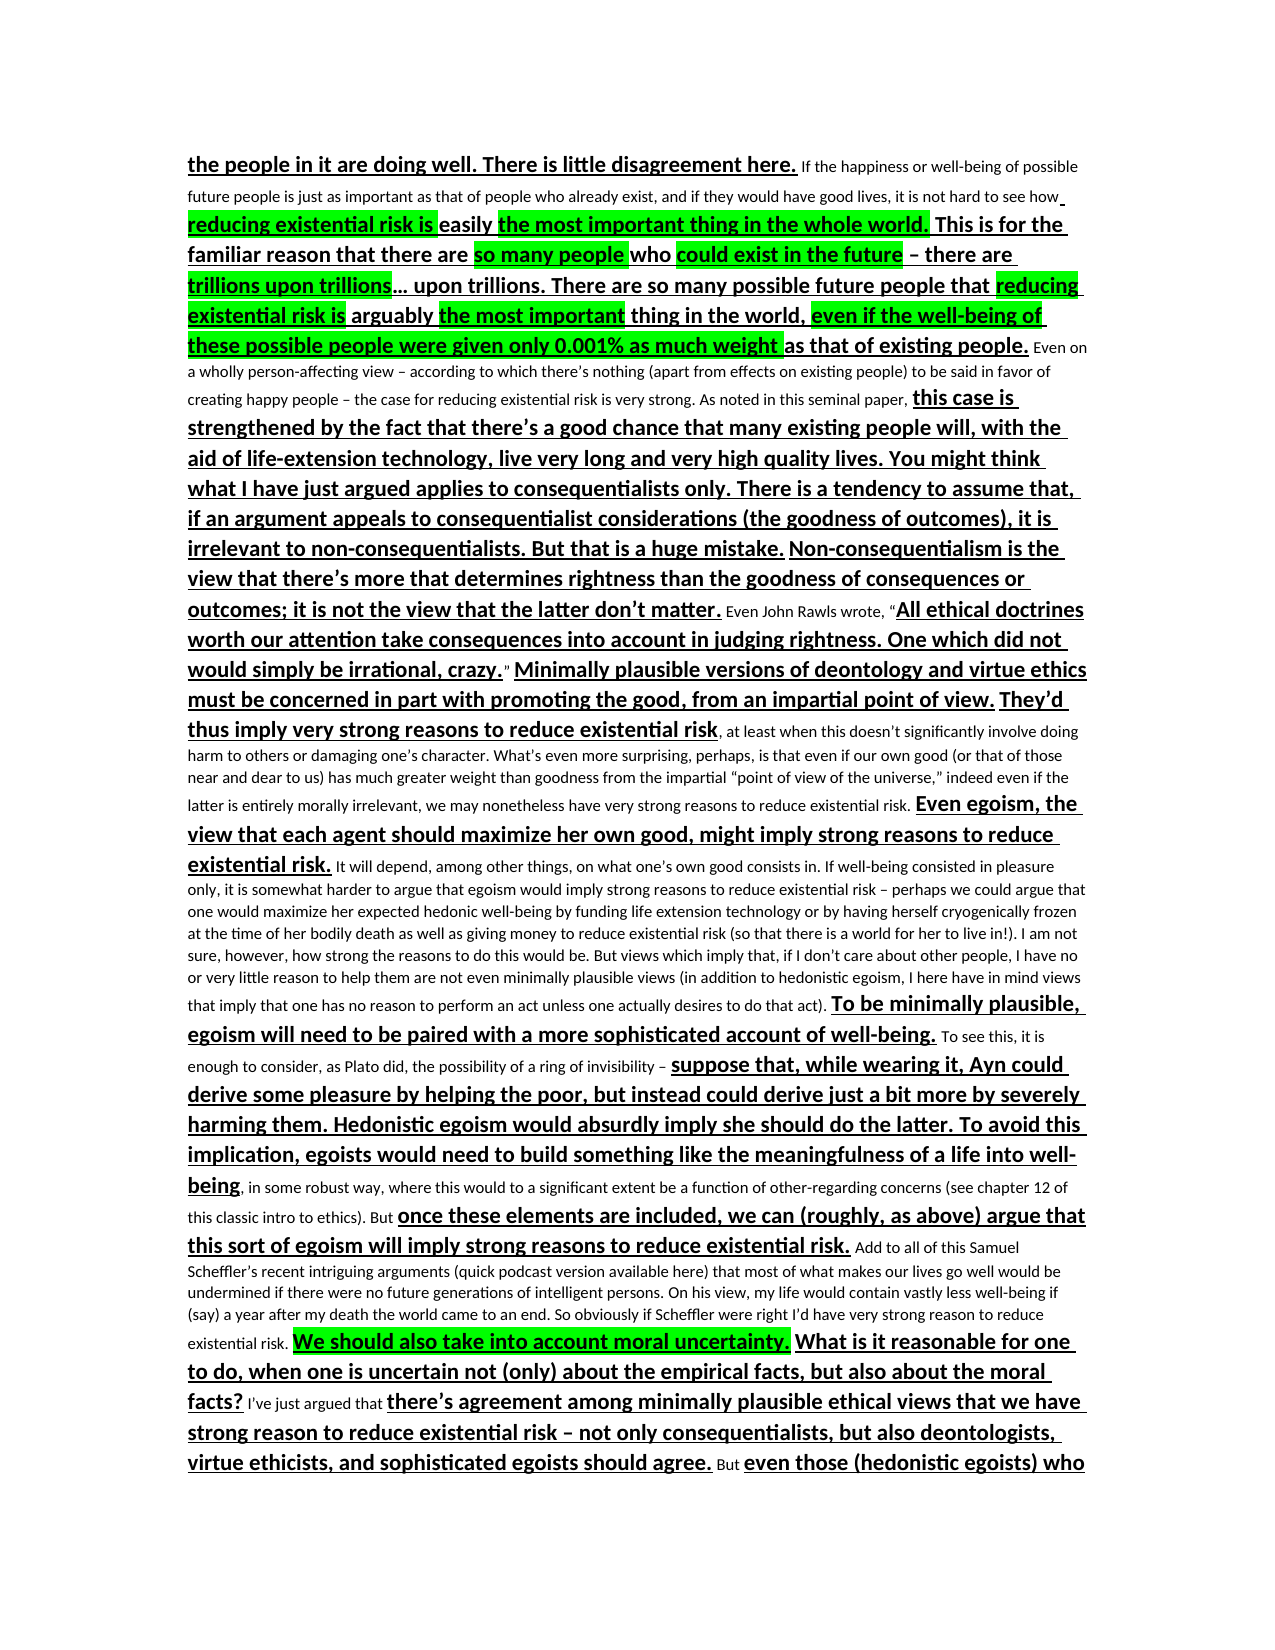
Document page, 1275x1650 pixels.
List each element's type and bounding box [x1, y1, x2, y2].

text [187, 150, 1087, 1134]
text [187, 1135, 1087, 1476]
